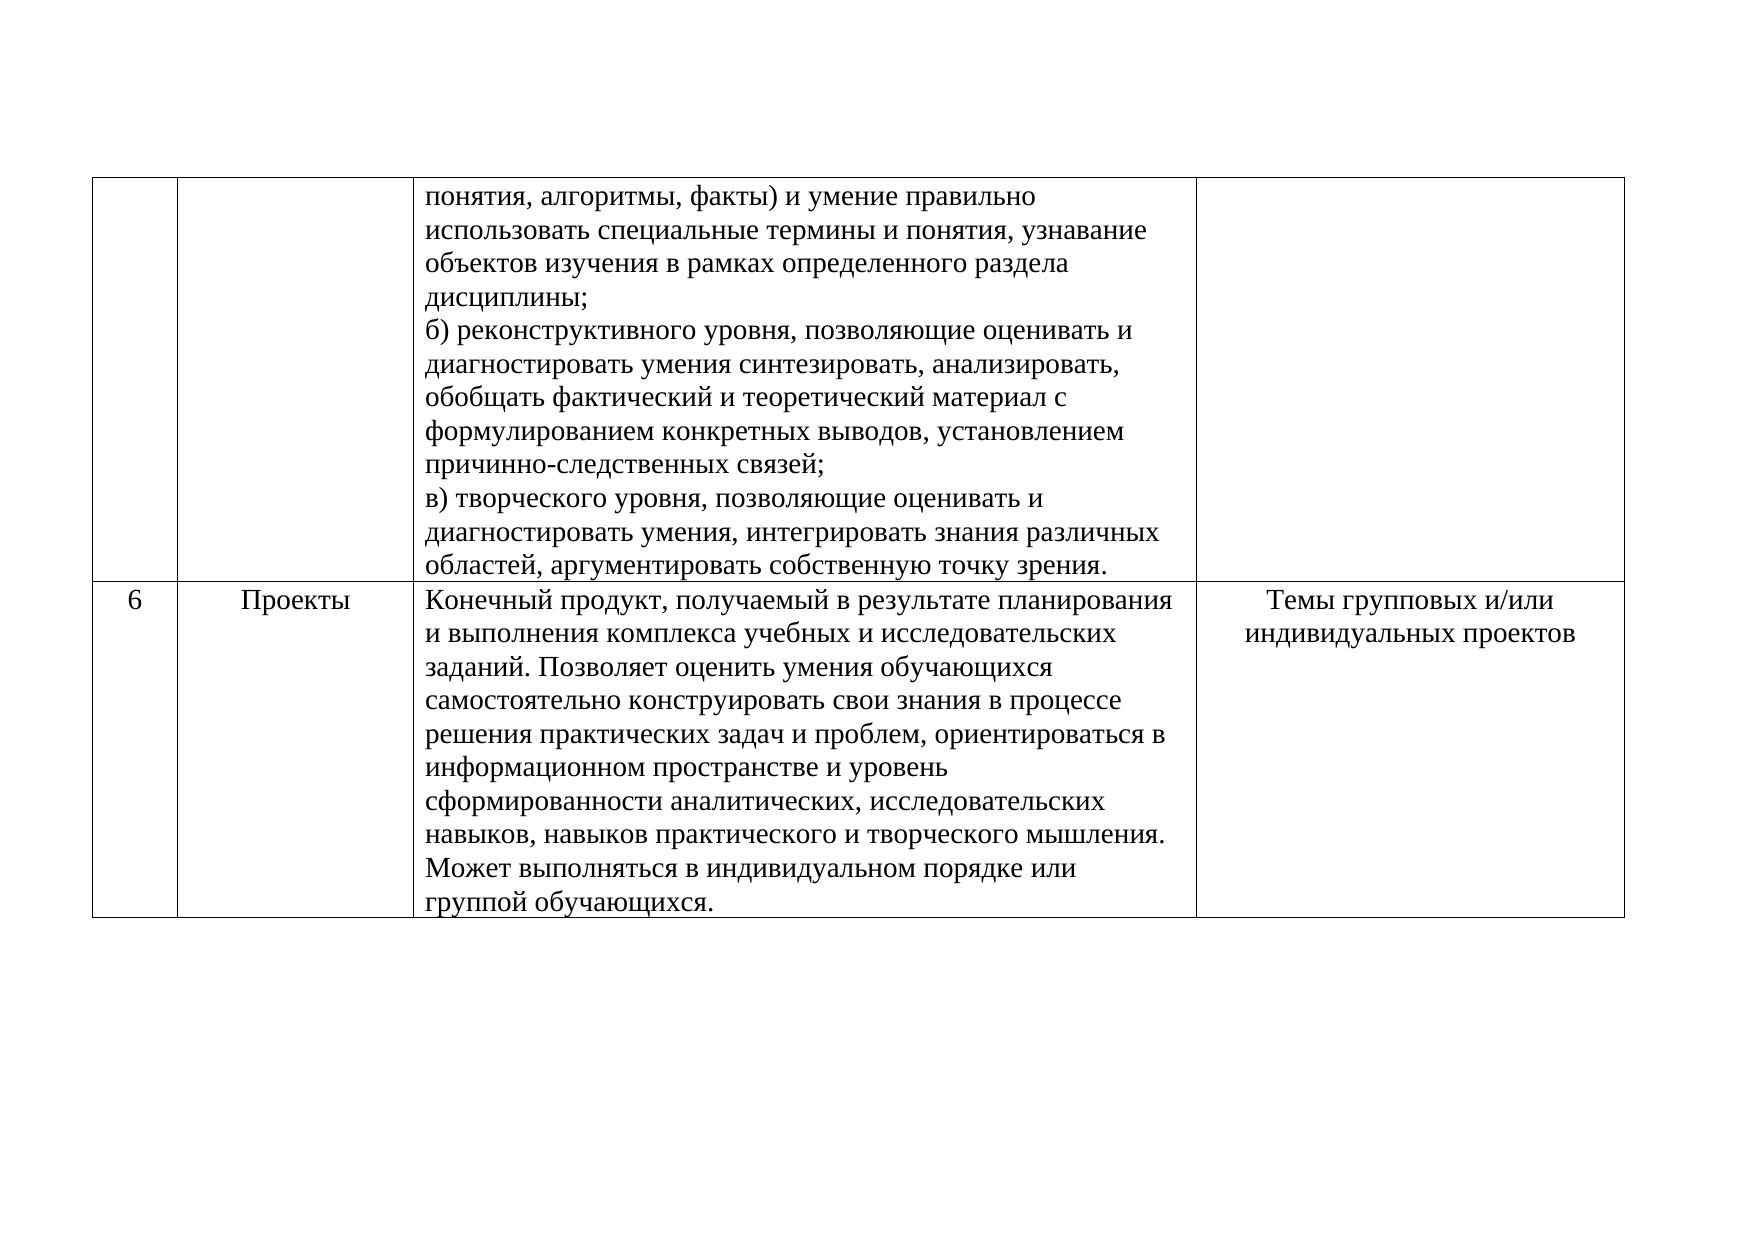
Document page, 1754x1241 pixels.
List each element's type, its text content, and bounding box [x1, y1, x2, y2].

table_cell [178, 178, 413, 581]
table_cell Конечный продукт, получаемый в результате планирования и выполнения комплекса учебных и исследовательских заданий. Позволяет оценить умения обучающихся самостоятельно конструировать свои знания в процессе решения практических задач и проблем, ориентироваться в информационном пространстве и уровень сформированности аналитических, исследовательских навыков, навыков практического и творческого мышления. Может выполняться в индивидуальном порядке или группой обучающихся. [414, 582, 1196, 917]
table_cell 5 [93, 178, 177, 581]
table_cell Проекты [178, 582, 413, 917]
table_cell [1197, 178, 1624, 581]
table_cell Темы групповых и/или индивидуальных проектов [1197, 582, 1624, 917]
table_cell 6 [93, 582, 177, 917]
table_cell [414, 178, 1196, 581]
